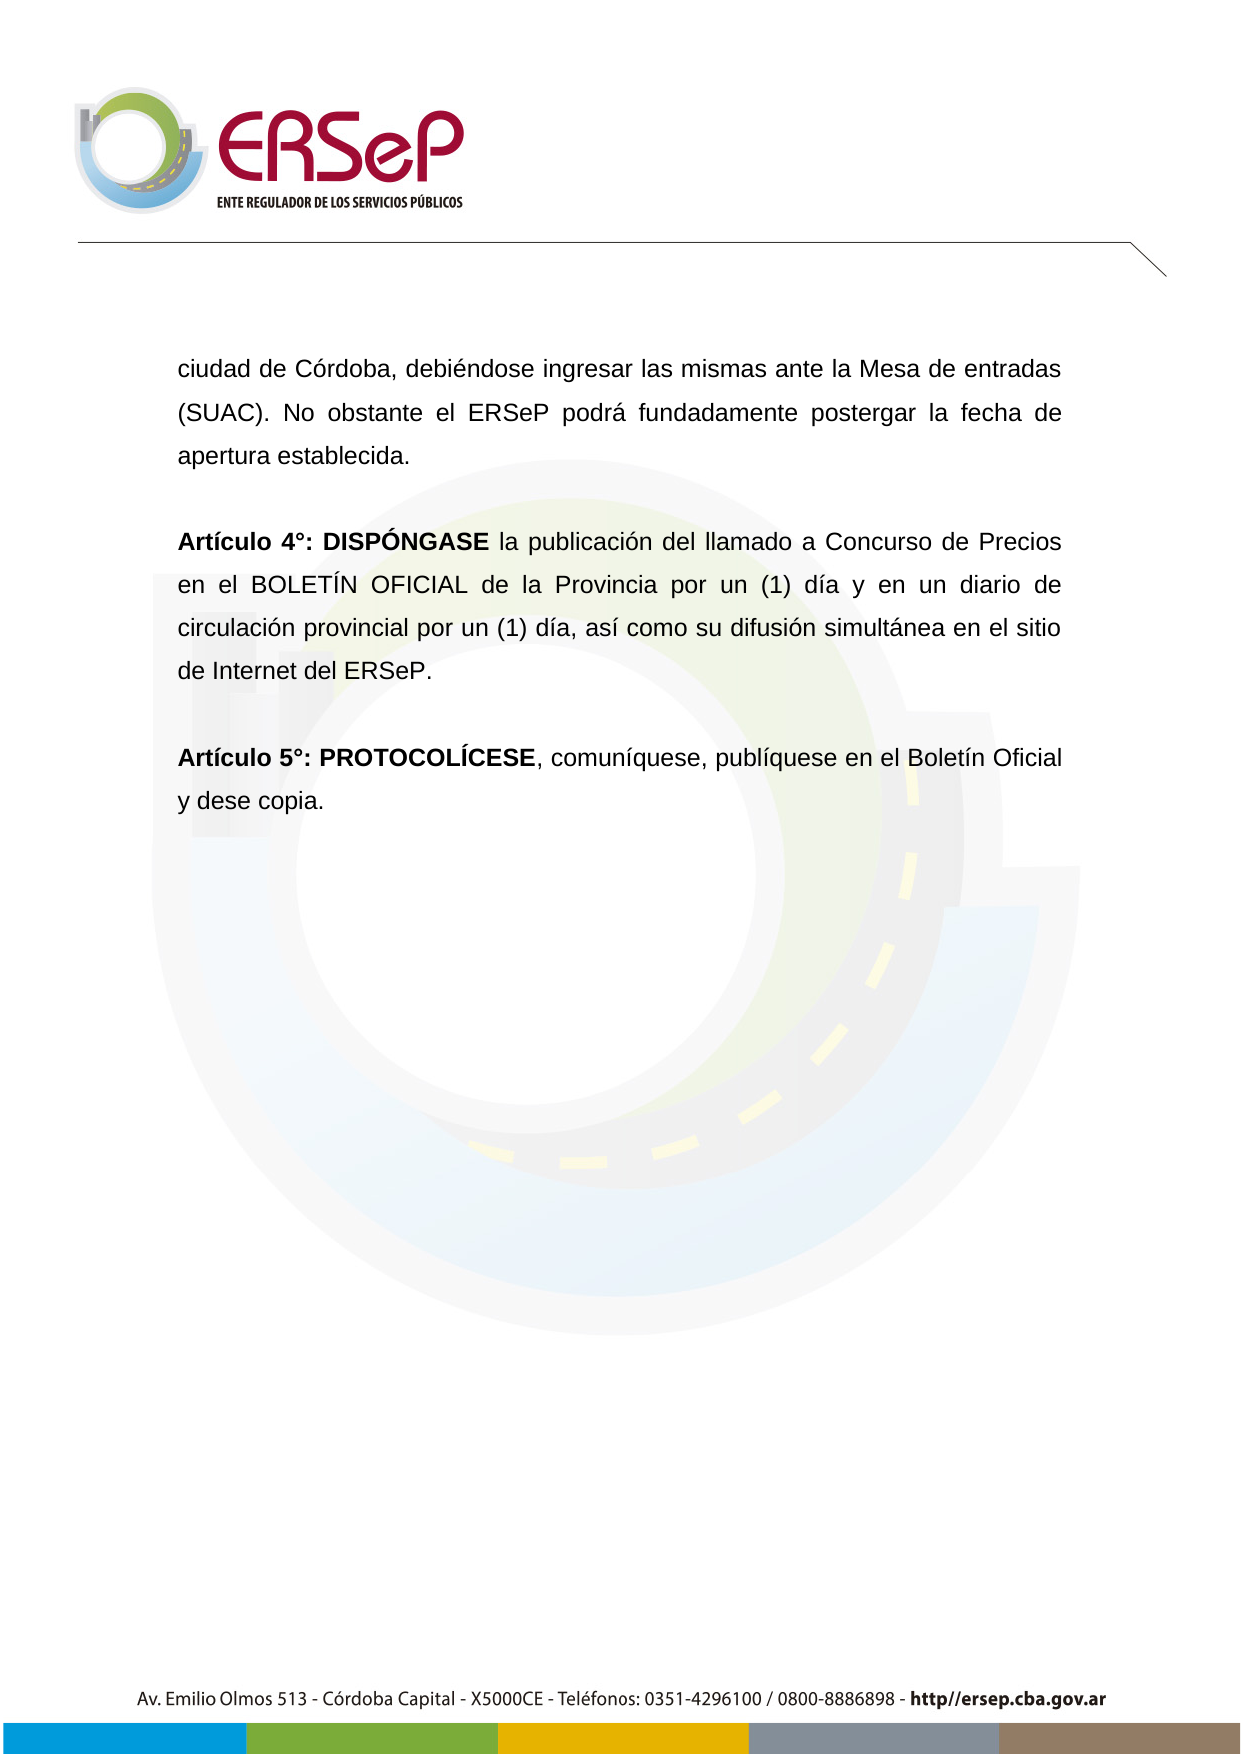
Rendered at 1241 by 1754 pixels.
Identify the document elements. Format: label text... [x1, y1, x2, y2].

text Artículo 4°: DISPÓNGASE la publicación del llamado a Concurso de Precios en el BOLETÍN OFICIAL de la Provincia por un (1) día y en un diario de circulación provincial por un (1) día, así como su difusión simultánea en el sitio de Internet del ERSeP. [177, 527, 1063, 685]
text Artículo 5°: PROTOCOLÍCESE, comuníquese, publíquese en el Boletín Oficial y dese copia. [177, 742, 1063, 814]
picture [3, 5, 1241, 1754]
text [177, 354, 1063, 469]
